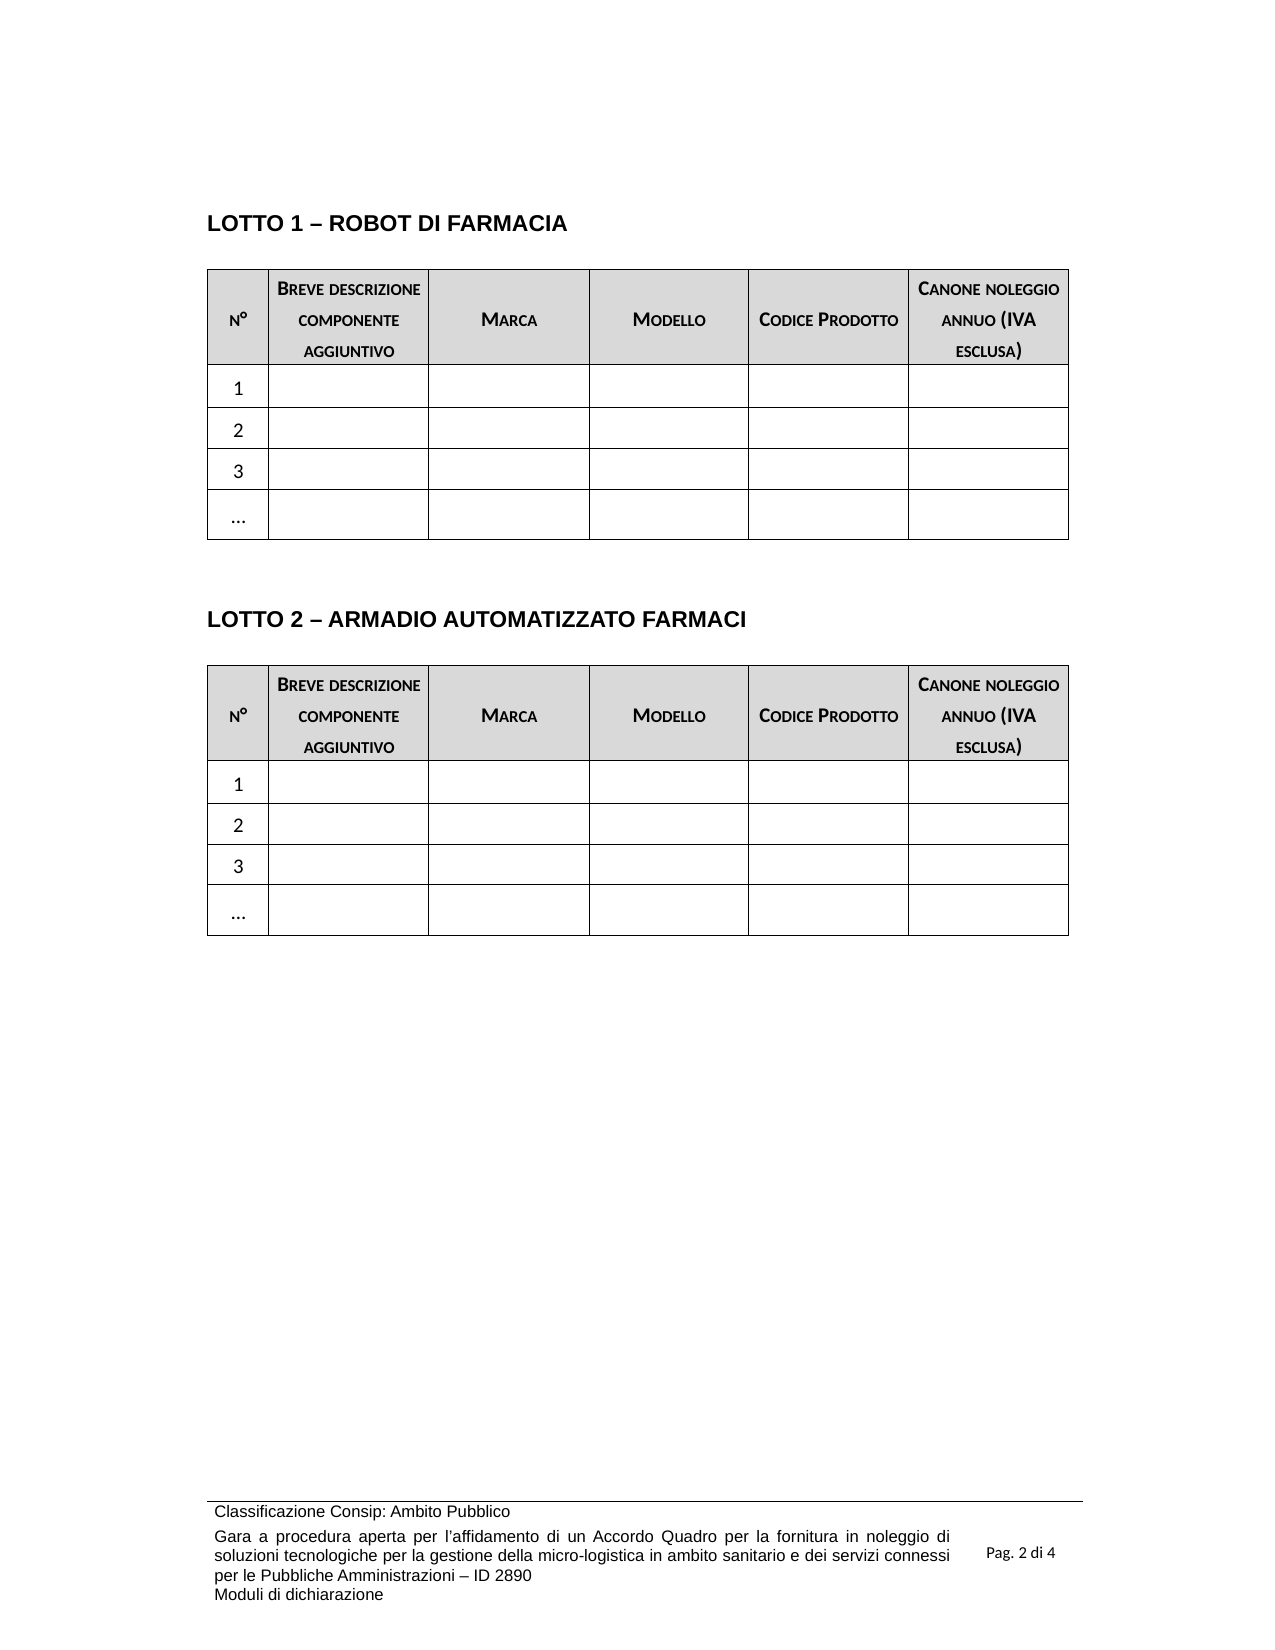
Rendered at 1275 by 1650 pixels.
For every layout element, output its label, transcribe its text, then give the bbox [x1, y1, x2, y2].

table_cell [269, 761, 428, 802]
table_cell [590, 449, 748, 489]
table_cell [749, 804, 908, 843]
table_cell 1 [208, 761, 268, 802]
table_cell [269, 804, 428, 843]
table_cell [749, 885, 908, 934]
text Lotto 1 – ROBOT DI FARMACIA [207, 207, 1068, 238]
table_cell … [208, 885, 268, 934]
table_cell [429, 845, 589, 884]
table_header Breve descrizione componente aggiuntivo [269, 666, 428, 760]
table_cell [909, 804, 1068, 843]
table_cell [749, 490, 908, 539]
table_cell [749, 761, 908, 802]
table_cell [429, 365, 589, 407]
table_cell [269, 845, 428, 884]
table_cell 2 [208, 408, 268, 448]
table_cell [909, 845, 1068, 884]
table_header Marca [429, 270, 589, 364]
table_cell [909, 449, 1068, 489]
table_cell [909, 761, 1068, 802]
table_cell [749, 365, 908, 407]
table_cell 3 [208, 449, 268, 489]
table_header Breve descrizione componente aggiuntivo [269, 270, 428, 364]
table_cell [269, 365, 428, 407]
table_cell [590, 408, 748, 448]
table_cell [590, 490, 748, 539]
table_cell [749, 408, 908, 448]
table_cell [429, 885, 589, 934]
table_cell 2 [208, 804, 268, 843]
table_cell [429, 449, 589, 489]
table_header Modello [590, 666, 748, 760]
table_cell [269, 449, 428, 489]
table_header Codice Prodotto [749, 270, 908, 364]
table_cell 3 [208, 845, 268, 884]
table_cell [429, 408, 589, 448]
table_cell [590, 761, 748, 802]
table_header Codice Prodotto [749, 666, 908, 760]
table_header Canone noleggio annuo (IVA esclusa) [909, 270, 1068, 364]
table_cell [590, 804, 748, 843]
table_cell [269, 490, 428, 539]
table_cell [590, 885, 748, 934]
text Lotto 2 – Armadio automatizzato farmaci [207, 602, 1068, 634]
table_cell [269, 408, 428, 448]
table_header n° [208, 666, 268, 760]
table_cell [749, 845, 908, 884]
table_cell … [208, 490, 268, 539]
table_cell [909, 408, 1068, 448]
table_header Canone noleggio annuo (IVA esclusa) [909, 666, 1068, 760]
table_cell [269, 885, 428, 934]
table_cell 1 [208, 365, 268, 407]
table_cell [429, 490, 589, 539]
table_cell [429, 804, 589, 843]
table_cell [909, 365, 1068, 407]
table_cell [429, 761, 589, 802]
table_cell [590, 845, 748, 884]
table_header n° [208, 270, 268, 364]
table_cell [590, 365, 748, 407]
table_header Marca [429, 666, 589, 760]
table_header Modello [590, 270, 748, 364]
table_cell [909, 490, 1068, 539]
table_cell [749, 449, 908, 489]
table_cell [909, 885, 1068, 934]
